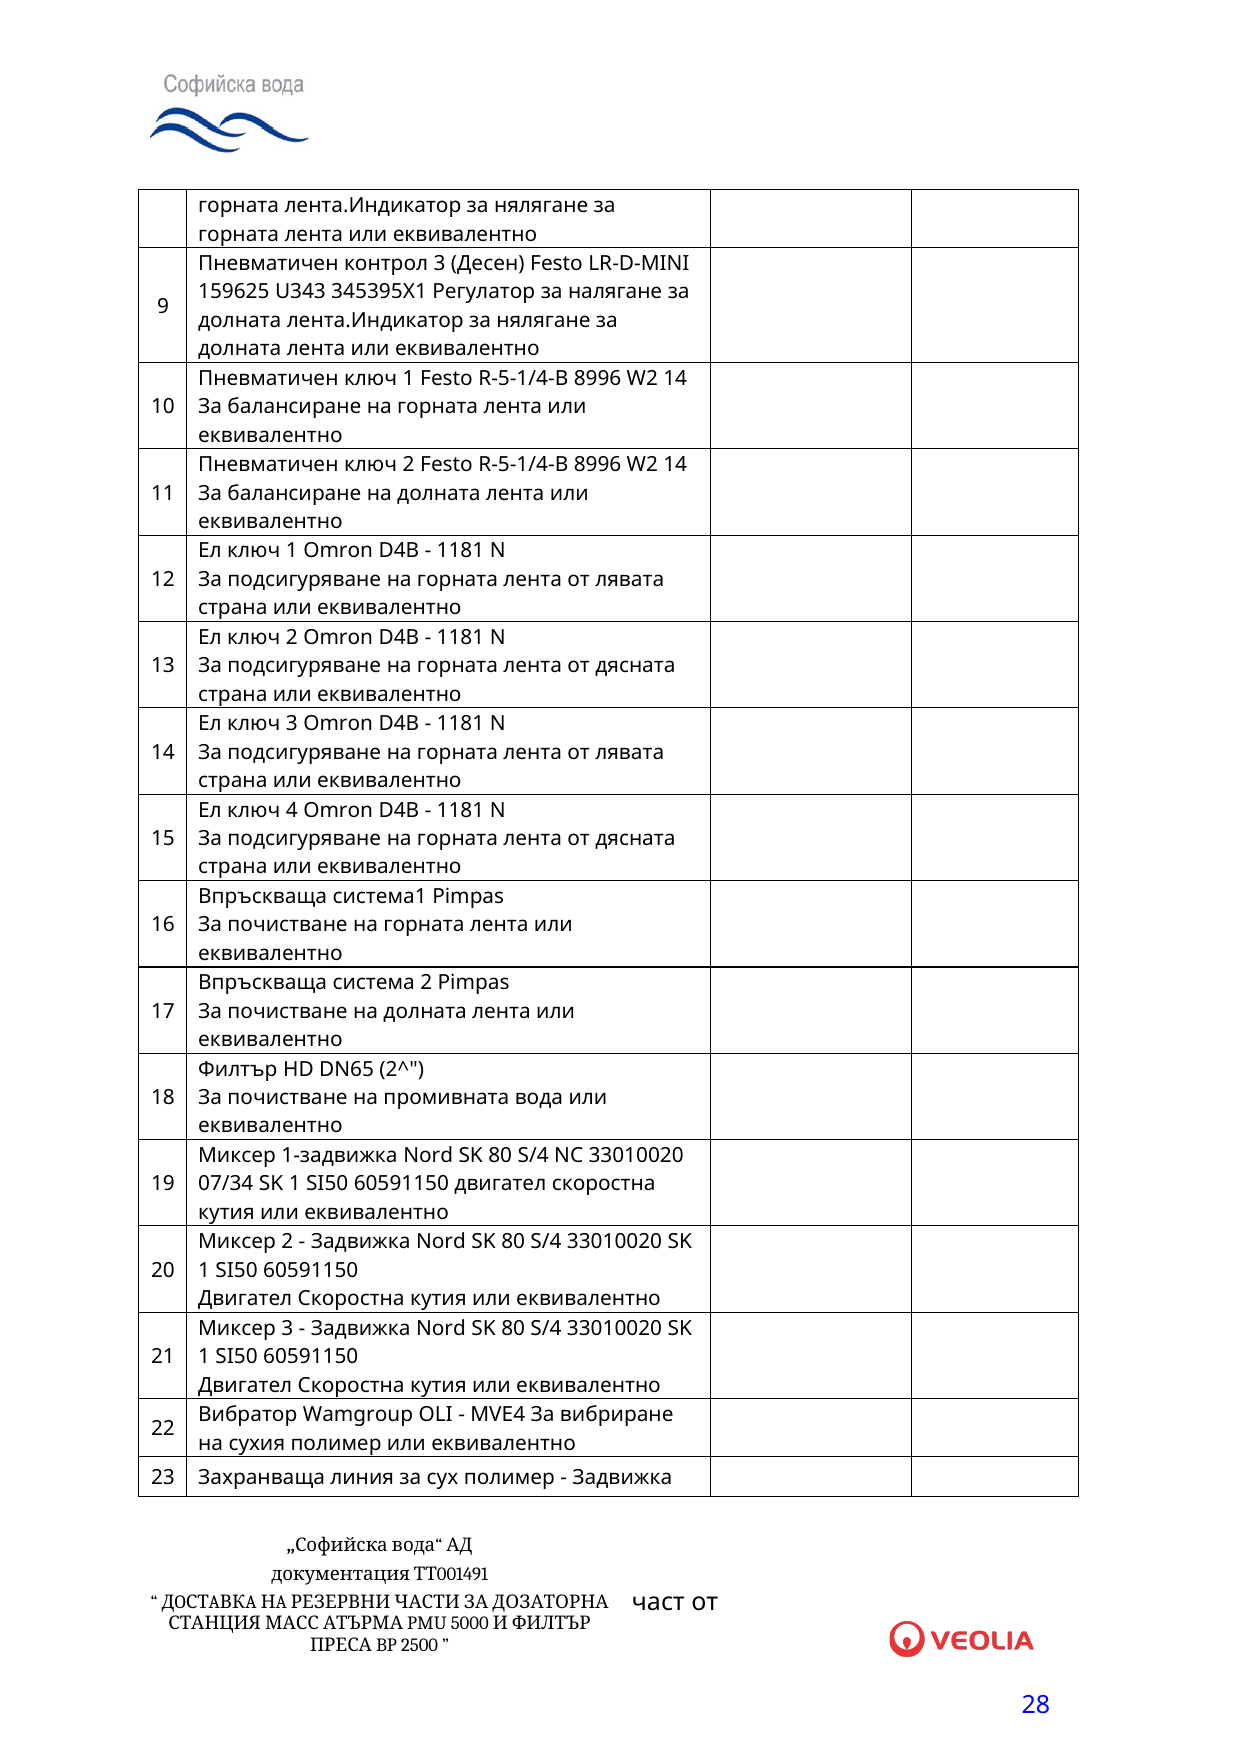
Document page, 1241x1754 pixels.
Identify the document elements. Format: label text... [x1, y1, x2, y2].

table_cell 18 [139, 1054, 186, 1139]
table_cell Миксер 1-задвижка Nord SK 80 S/4 NC 33010020 07/34 SK 1 SI50 60591150 двигател скоростна кутия или еквивалентно [187, 1140, 710, 1225]
table_cell Ел ключ 3 Omron D4B - 1181 N За подсигуряване на горната лента от лявата страна или еквивалентно [187, 708, 710, 794]
table_cell [711, 248, 911, 362]
table_cell [912, 1313, 1078, 1398]
table_cell 15 [139, 795, 186, 880]
table_cell [912, 190, 1078, 247]
table_cell Впръскваща система1 Pimpas За почистване на горната лента или еквивалентно [187, 881, 710, 966]
table_cell [711, 1399, 911, 1456]
table_cell 21 [139, 1313, 186, 1398]
table_cell Впръскваща система 2 Pimpas За почистване на долната лента или еквивалентно [187, 968, 710, 1053]
table_cell [711, 363, 911, 448]
table_cell 23 [139, 1457, 186, 1496]
table_cell 19 [139, 1140, 186, 1225]
table_cell [711, 1313, 911, 1398]
table_cell [912, 968, 1078, 1053]
table_cell [711, 622, 911, 707]
table_cell Филтър HD DN65 (2^") За почистване на промивната вода или еквивалентно [187, 1054, 710, 1139]
table_cell Ел ключ 2 Omron D4B - 1181 N За подсигуряване на горната лента от дясната страна или еквивалентно [187, 622, 710, 707]
table_cell 10 [139, 363, 186, 448]
table_cell [711, 881, 911, 966]
table_cell [711, 449, 911, 534]
table_cell [912, 1140, 1078, 1225]
table_cell [912, 248, 1078, 362]
table_cell [912, 1054, 1078, 1139]
table_cell 22 [139, 1399, 186, 1456]
table_cell [912, 881, 1078, 966]
table_cell [711, 190, 911, 247]
table_cell [711, 968, 911, 1053]
table_cell [711, 1457, 911, 1496]
table_cell 13 [139, 622, 186, 707]
table_cell Захранваща линия за сух полимер - Задвижка Nord SK 63 L/4 NC 31510020 08/03 SK 1 SI40 60491400 Двигател Скоростна кутия или еквивалентно [187, 1457, 710, 1496]
table_cell [912, 536, 1078, 621]
table_cell 20 [139, 1226, 186, 1312]
picture [889, 1621, 1034, 1657]
table_cell [912, 795, 1078, 880]
table_cell Миксер 2 - Задвижка Nord SK 80 S/4 33010020 SK 1 SI50 60591150 Двигател Скоростна кутия или еквивалентно [187, 1226, 710, 1312]
table_cell Ел ключ 4 Omron D4B - 1181 N За подсигуряване на горната лента от дясната страна или еквивалентно [187, 795, 710, 880]
table_cell [711, 795, 911, 880]
picture [150, 73, 313, 156]
table_cell 14 [139, 708, 186, 794]
table_cell Пневматичен контрол 3 (Десен) Festo LR-D-MINI 159625 U343 345395X1 Регулатор за налягане за долната лента.Индикатор за нялягане за долната лента или еквивалентно [187, 248, 710, 362]
table_cell [711, 708, 911, 794]
table_cell 9 [139, 248, 186, 362]
table_cell [912, 1457, 1078, 1496]
table_cell [912, 449, 1078, 534]
table_cell Миксер 3 - Задвижка Nord SK 80 S/4 33010020 SK 1 SI50 60591150 Двигател Скоростна кутия или еквивалентно [187, 1313, 710, 1398]
table_cell [711, 1226, 911, 1312]
table_cell [711, 536, 911, 621]
table_cell [912, 1226, 1078, 1312]
table_cell 8 [139, 190, 186, 247]
table_cell 17 [139, 968, 186, 1053]
table_cell [711, 1054, 911, 1139]
table_cell [912, 1399, 1078, 1456]
table_cell [912, 622, 1078, 707]
table_cell 16 [139, 881, 186, 966]
table_cell [711, 1140, 911, 1225]
table_cell 12 [139, 536, 186, 621]
table_cell Пневматичен ключ 1 Festo R-5-1/4-B 8996 W2 14 За балансиране на горната лента или еквивалентно [187, 363, 710, 448]
table_cell Пневматичен ключ 2 Festo R-5-1/4-B 8996 W2 14 За балансиране на долната лента или еквивалентно [187, 449, 710, 534]
table_cell Вибратор Wamgroup OLI - MVE4 За вибриране на сухия полимер или еквивалентно [187, 1399, 710, 1456]
table_cell Ел ключ 1 Omron D4B - 1181 N За подсигуряване на горната лента от лявата страна или еквивалентно [187, 536, 710, 621]
table_cell [912, 363, 1078, 448]
table_cell 11 [139, 449, 186, 534]
table_cell [912, 708, 1078, 794]
